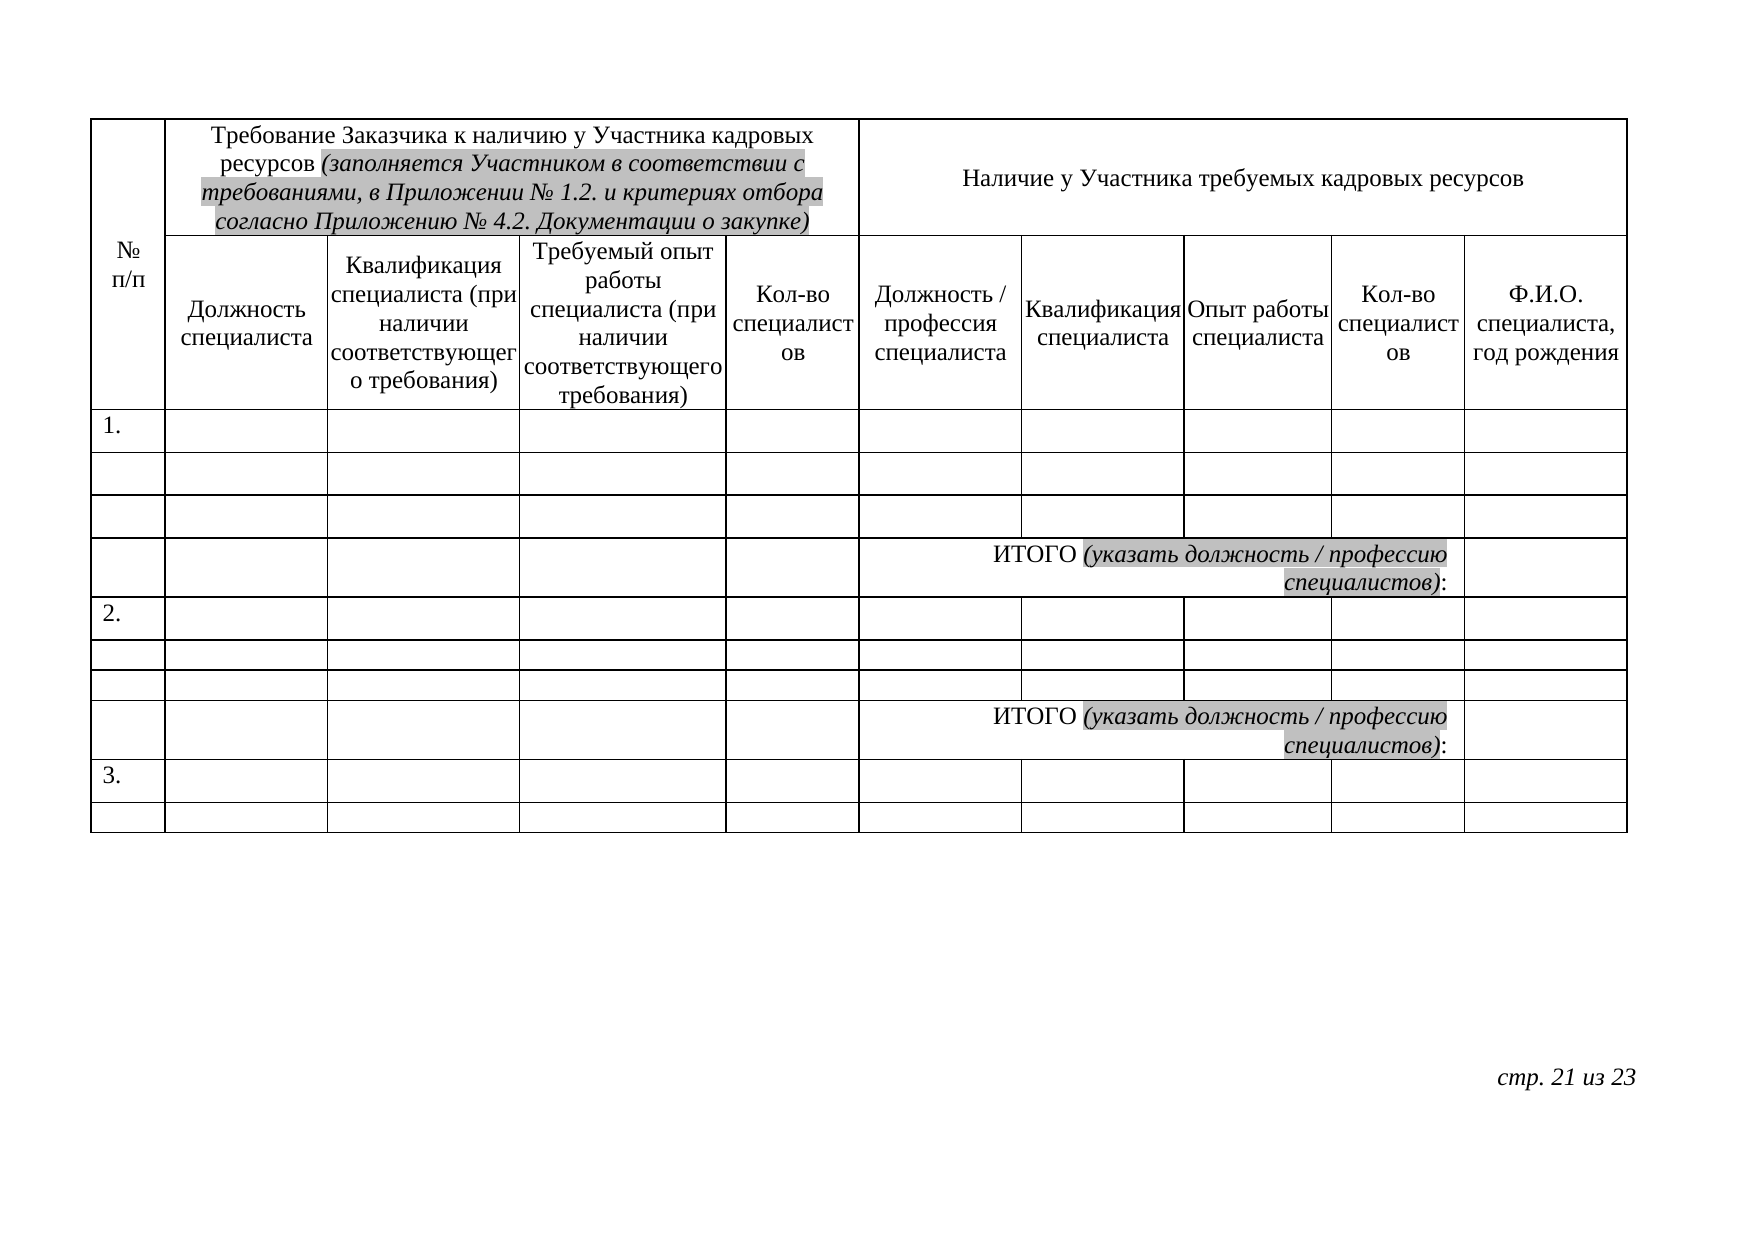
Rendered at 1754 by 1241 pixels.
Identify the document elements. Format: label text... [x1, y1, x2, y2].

table_cell [1185, 453, 1331, 494]
table_cell [1185, 410, 1331, 452]
table_cell [860, 803, 1021, 832]
table_cell [92, 410, 164, 452]
table_cell Ф.И.О. специалиста, год рождения [1465, 236, 1626, 409]
table_header Наличие у Участника требуемых кадровых ресурсов [860, 120, 1626, 235]
table_cell Должность / профессия специалиста [860, 236, 1021, 409]
table_cell [1022, 496, 1183, 537]
table_cell [520, 410, 725, 452]
table_cell [1332, 641, 1464, 669]
table_cell [328, 410, 519, 452]
table_cell [727, 701, 858, 759]
table_cell [1465, 803, 1626, 832]
table_cell [166, 598, 327, 639]
table_cell [1465, 671, 1626, 700]
table_cell [1465, 453, 1626, 494]
table_cell [1022, 453, 1183, 494]
table_cell [860, 671, 1021, 700]
table_cell [92, 671, 164, 700]
table_cell [520, 539, 725, 596]
table_cell [92, 641, 164, 669]
table_cell [328, 453, 519, 494]
table_cell [166, 496, 327, 537]
table_cell [727, 598, 858, 639]
table_cell Кол-во специалистов [1332, 236, 1464, 409]
table_cell [166, 803, 327, 832]
table_cell [520, 701, 725, 759]
table_cell [520, 496, 725, 537]
table_cell [1022, 410, 1183, 452]
table_cell [92, 760, 164, 802]
table_cell [328, 671, 519, 700]
table_cell [520, 641, 725, 669]
table_cell [727, 453, 858, 494]
table_cell [1185, 760, 1331, 802]
table_cell [1185, 598, 1331, 639]
table_cell Квалификация специалиста [1022, 236, 1183, 409]
table_cell [1185, 496, 1331, 537]
table_cell [166, 539, 327, 596]
table_cell Кол-во специалистов [727, 236, 858, 409]
table_cell [1332, 598, 1464, 639]
table_cell [1332, 496, 1464, 537]
table_cell [1465, 539, 1626, 596]
table_cell [860, 760, 1021, 802]
table_cell [328, 760, 519, 802]
table_header Требование Заказчика к наличию у Участника кадровых ресурсов (заполняется Участником в соответствии с требованиями, в Приложении № 1.2. и критериях отбора согласно Приложению № 4.2. Документации о закупке) [166, 120, 858, 235]
table_cell [1465, 496, 1626, 537]
table_cell [1465, 760, 1626, 802]
table_cell [166, 410, 327, 452]
table_cell [328, 701, 519, 759]
table_cell Должность специалиста [166, 236, 327, 409]
table_cell [860, 641, 1021, 669]
table_cell [328, 496, 519, 537]
table_cell [860, 410, 1021, 452]
table_cell [727, 641, 858, 669]
table_cell [860, 496, 1021, 537]
table_cell [727, 410, 858, 452]
table_cell [860, 453, 1021, 494]
table_cell [166, 641, 327, 669]
table_cell [166, 760, 327, 802]
table_cell [92, 701, 164, 759]
table_cell [520, 598, 725, 639]
table_cell [1332, 760, 1464, 802]
table_cell [1332, 453, 1464, 494]
table_cell [1332, 410, 1464, 452]
table_cell [1022, 598, 1183, 639]
table_cell ИТОГО (указать должность / профессию специалистов): [860, 539, 1464, 596]
table_cell [727, 671, 858, 700]
table_cell [1332, 671, 1464, 700]
table_cell [860, 598, 1021, 639]
table_cell [166, 453, 327, 494]
table_cell ИТОГО (указать должность / профессию специалистов): [860, 701, 1284, 759]
table_cell [1022, 641, 1183, 669]
table_cell [1022, 803, 1183, 832]
table_cell [92, 803, 164, 832]
table_cell [520, 671, 725, 700]
table_cell [166, 701, 327, 759]
table_cell [92, 453, 164, 494]
table_cell [1022, 671, 1183, 700]
table_cell [1185, 803, 1331, 832]
table_cell [1185, 641, 1331, 669]
table_cell [727, 539, 858, 596]
table_cell Опыт работы специалиста [1185, 236, 1331, 409]
table_cell [520, 803, 725, 832]
table_cell [727, 760, 858, 802]
table_cell [328, 598, 519, 639]
table_cell [1332, 803, 1464, 832]
table_cell [1465, 598, 1626, 639]
table_cell [328, 803, 519, 832]
table_cell [328, 641, 519, 669]
table_cell [1465, 410, 1626, 452]
table_cell [727, 496, 858, 537]
table_cell [92, 598, 164, 639]
table_cell [520, 760, 725, 802]
table_cell [1022, 760, 1183, 802]
table_cell [166, 671, 327, 700]
table_cell [727, 803, 858, 832]
table_cell [1465, 641, 1626, 669]
table_cell [92, 539, 164, 596]
table_cell [1465, 701, 1626, 759]
table_cell Квалификация специалиста (при наличии соответствующего требования) [328, 236, 519, 409]
table_cell [92, 496, 164, 537]
table_header № п/п [92, 120, 164, 409]
table_cell [520, 453, 725, 494]
table_cell [328, 539, 519, 596]
table_cell [1185, 671, 1331, 700]
table_cell Требуемый опыт работы специалиста (при наличии соответствующего требования) [520, 236, 725, 409]
